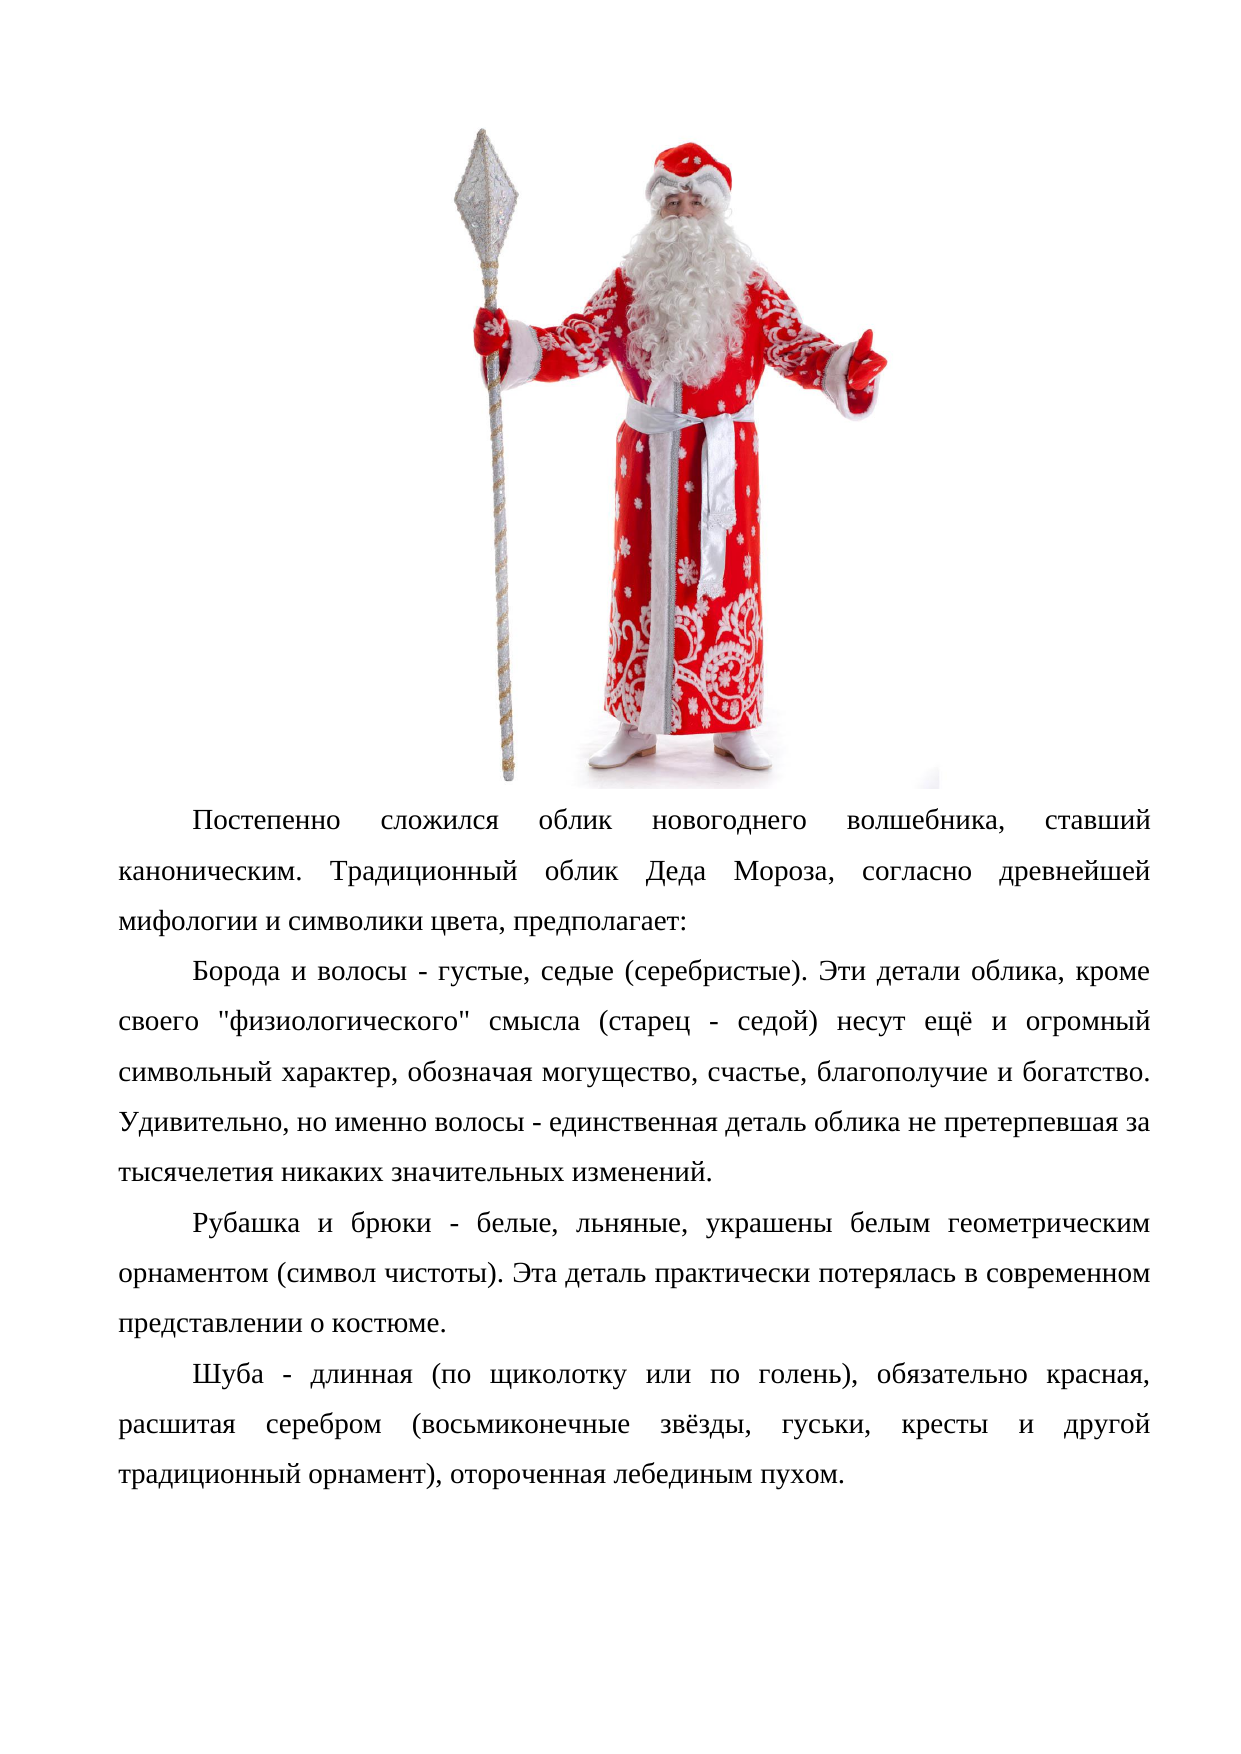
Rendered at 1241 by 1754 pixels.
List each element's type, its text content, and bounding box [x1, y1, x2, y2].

text Рубашка и брюки - белые, льняные, украшены белым геометрическим орнаментом (символ чистоты). Эта деталь практически потерялась в современном представлении о костюме. [118, 1205, 1152, 1339]
text Постепенно сложился облик новогоднего волшебника, ставший каноническим. Традиционный облик Деда Мороза, согласно древнейшей мифологии и символики цвета, предполагает: [118, 802, 1152, 936]
text Шуба - длинная (по щиколотку или по голень), обязательно красная, расшитая серебром (восьмиконечные звёзды, гуськи, кресты и другой традиционный орнамент), отороченная лебединым пухом. [118, 1356, 1152, 1490]
text Борода и волосы - густые, седые (серебристые). Эти детали облика, кроме своего "физиологического" смысла (старец - седой) несут ещё и огромный символьный характер, обозначая могущество, счастье, благополучие и богатство. Удивительно, но именно волосы - единственная деталь облика не претерпевшая за тысячелетия никаких значительных изменений. [118, 953, 1152, 1188]
picture [392, 118, 951, 789]
